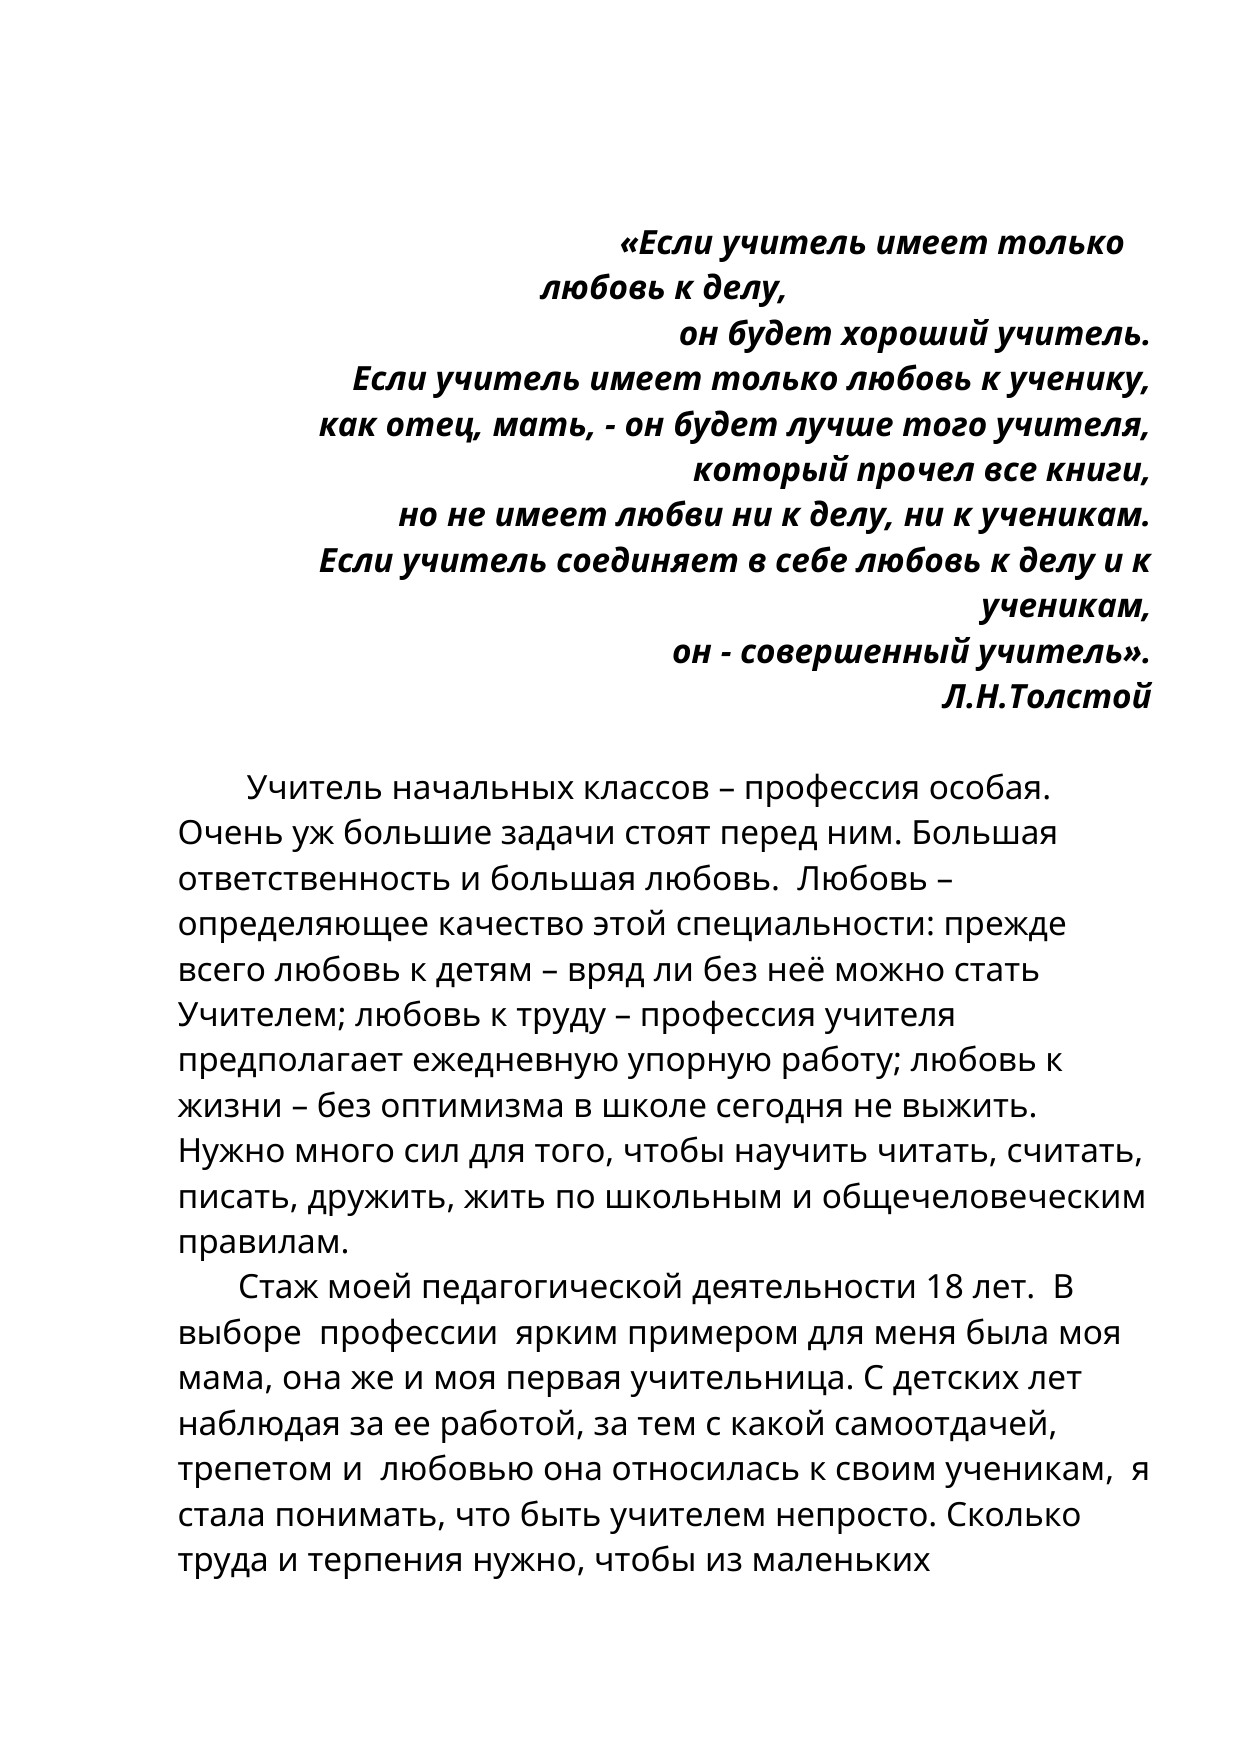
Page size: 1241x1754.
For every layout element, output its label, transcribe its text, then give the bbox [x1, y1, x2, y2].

text как отец, мать, - он будет лучше того учителя, [177, 400, 1152, 446]
text Если учитель имеет только любовь к ученику, [177, 355, 1152, 400]
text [177, 1263, 1152, 1581]
text он будет хороший учитель. [177, 309, 1152, 355]
text но не имеет любви ни к делу, ни к ученикам. [177, 491, 1152, 537]
text который прочел все книги, [177, 446, 1152, 491]
text он - совершенный учитель». [177, 627, 1152, 673]
text Учитель начальных классов – профессия особая. Очень уж большие задачи стоят перед ним. Большая ответственность и большая любовь. Любовь – определяющее качество этой специальности: прежде всего любовь к детям – вряд ли без неё можно стать Учителем; любовь к труду – профессия учителя предполагает ежедневную упорную работу; любовь к жизни – без оптимизма в школе сегодня не выжить. Нужно много сил для того, чтобы научить читать, считать, писать, дружить, жить по школьным и общечеловеческим правилам. [177, 764, 1152, 1263]
text Л.Н.Толстой [177, 673, 1152, 718]
text «Если учитель имеет только любовь к делу, [177, 219, 1152, 309]
text Если учитель соединяет в себе любовь к делу и к ученикам, [177, 537, 1152, 627]
